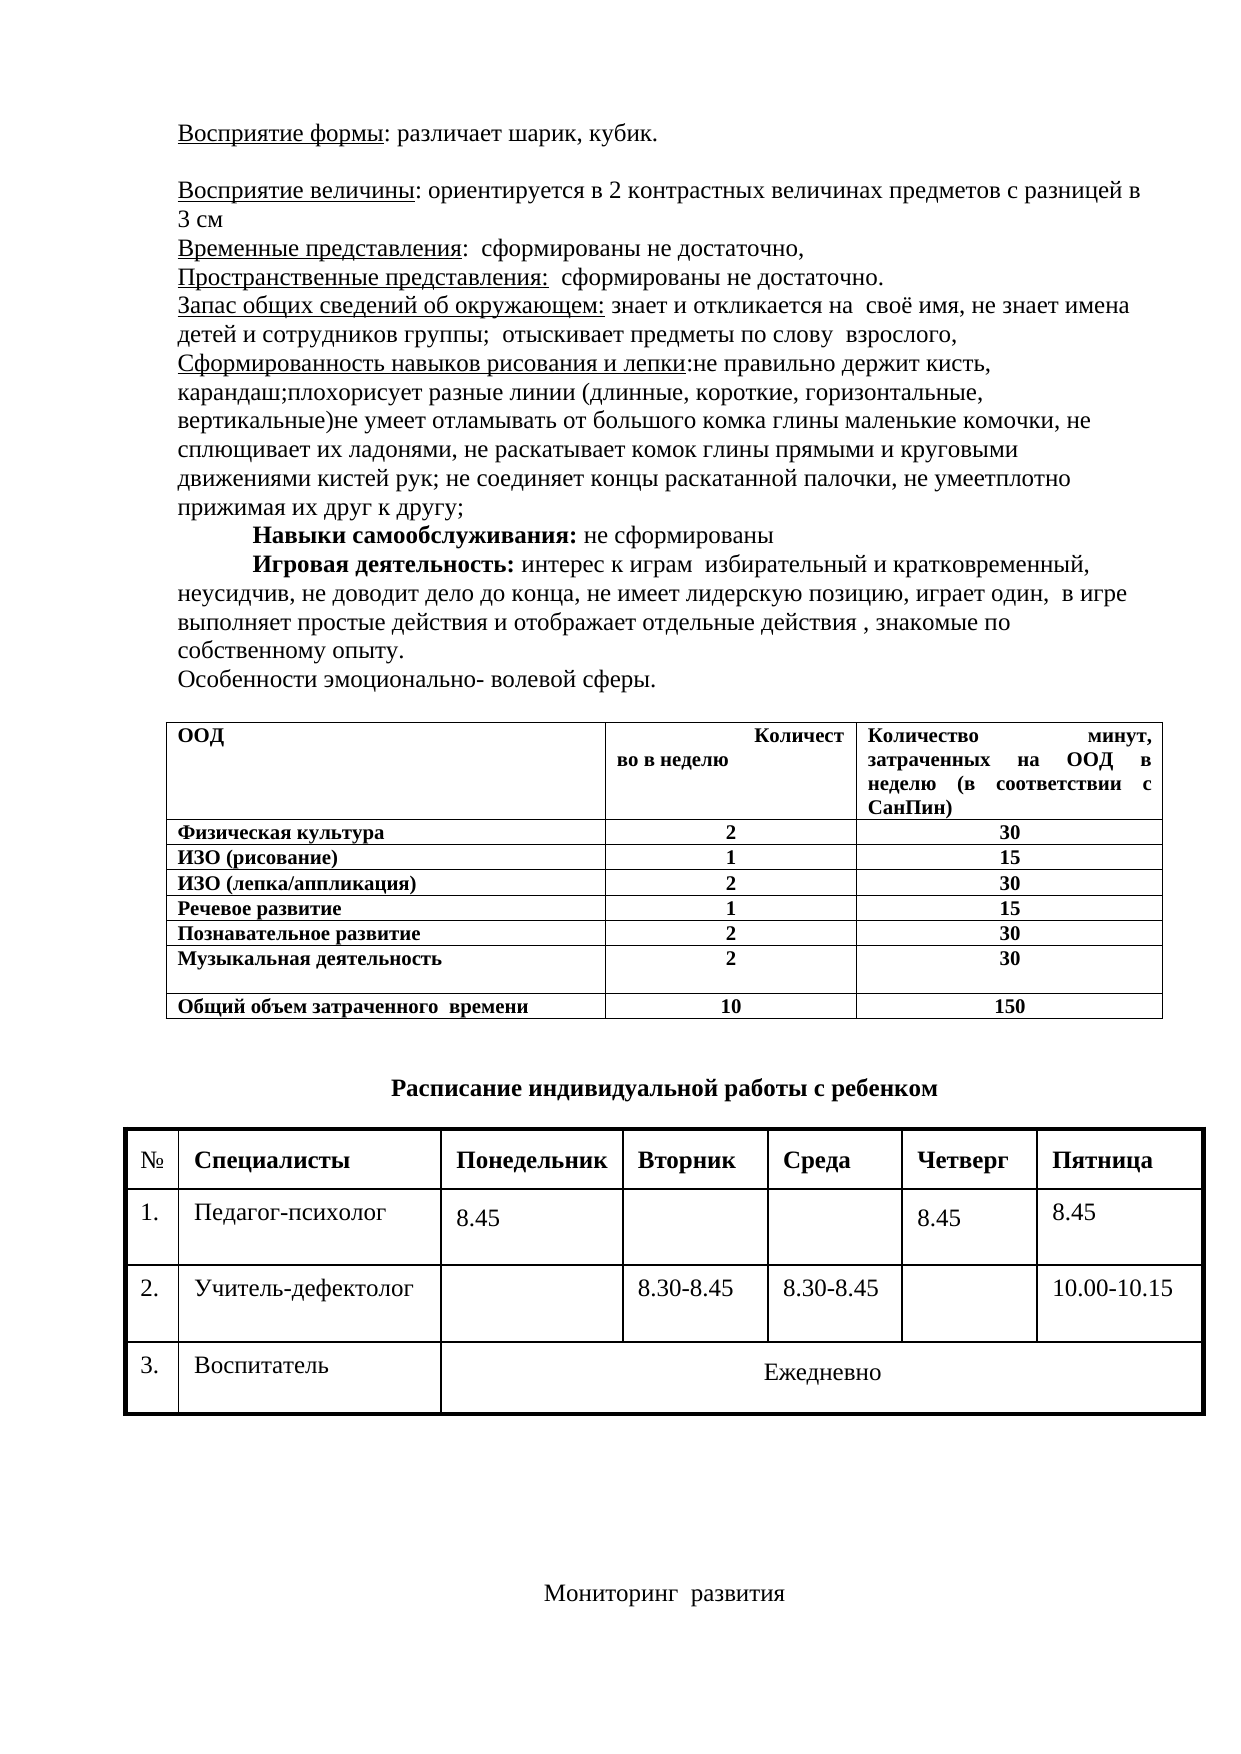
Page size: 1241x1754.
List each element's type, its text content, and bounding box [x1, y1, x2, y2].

table_cell [442, 1266, 622, 1341]
table_cell 30 [857, 820, 1162, 844]
text Расписание индивидуальной работы с ребенком [177, 1073, 1152, 1102]
table_cell [769, 1190, 901, 1264]
table_cell 8.30-8.45 [769, 1266, 901, 1341]
table_cell Музыкальная деятельность [167, 946, 605, 993]
table_cell Общий объем затраченного времени [167, 994, 605, 1018]
text Восприятие формы: различает шарик, кубик. [177, 118, 1152, 147]
text Сформированность навыков рисования и лепки:не правильно держит кисть, карандаш;плохорисует разные линии (длинные, короткие, горизонтальные, вертикальные)не умеет отламывать от большого комка глины маленькие комочки, не сплющивает их ладонями, не раскатывает комок глины прямыми и круговыми движениями кистей рук; не соединяет концы раскатанной палочки, не умеетплотно прижимая их друг к другу; [177, 348, 1152, 521]
table_cell 3. [128, 1343, 178, 1411]
table_cell 1. [128, 1190, 178, 1264]
text Игровая деятельность: интерес к играм избирательный и кратковременный, неусидчив, не доводит дело до конца, не имеет лидерскую позицию, играет один, в игре выполняет простые действия и отображает отдельные действия , знакомые по собственному опыту. [177, 549, 1152, 664]
table_header Понедельник [442, 1131, 622, 1187]
table_cell Познавательное развитие [167, 921, 605, 945]
table_cell 2 [606, 820, 856, 844]
table_header Среда [769, 1131, 901, 1187]
table_header Пятница [1038, 1131, 1201, 1187]
text Пространственные представления: сформированы не достаточно. [177, 262, 1152, 291]
table_cell ИЗО (лепка/аппликация) [167, 870, 605, 894]
table_cell 8.45 [442, 1190, 622, 1264]
table_header Количество в неделю [606, 723, 856, 819]
table_cell Речевое развитие [167, 896, 605, 919]
table_cell 30 [857, 921, 1162, 945]
text Навыки самообслуживания: не сформированы [177, 521, 1152, 549]
table_cell Учитель-дефектолог [179, 1266, 440, 1341]
table_cell 30 [857, 946, 1162, 993]
text Временные представления: сформированы не достаточно, [177, 233, 1152, 262]
table_cell [903, 1266, 1036, 1341]
table_cell 150 [857, 994, 1162, 1018]
table_header ООД [167, 723, 605, 819]
text Мониторинг развития [177, 1578, 1152, 1606]
table_cell 1 [606, 896, 856, 919]
table_cell 2 [606, 870, 856, 894]
table_cell [624, 1190, 767, 1264]
table_header Количество минут, затраченных на ООД в неделю (в соответствии с СанПин) [857, 723, 1162, 819]
table_cell 15 [857, 896, 1162, 919]
text Восприятие величины: ориентируется в 2 контрастных величинах предметов с разницей в 3 см [177, 176, 1152, 233]
table_header Четверг [903, 1131, 1036, 1187]
table_cell 2 [606, 946, 856, 993]
table_cell Физическая культура [167, 820, 605, 844]
table_cell 1 [606, 845, 856, 869]
table_cell Педагог-психолог [179, 1190, 440, 1264]
table_cell 2 [606, 921, 856, 945]
text Запас общих сведений об окружающем: знает и откликается на своё имя, не знает имена детей и сотрудников группы; отыскивает предметы по слову взрослого, [177, 291, 1152, 348]
table_cell 8.45 [903, 1190, 1036, 1264]
table_cell 8.30-8.45 [624, 1266, 767, 1341]
table_cell 8.45 [1038, 1190, 1201, 1264]
table_cell 2. [128, 1266, 178, 1341]
table_header Вторник [624, 1131, 767, 1187]
table_cell 10 [606, 994, 856, 1018]
table_cell 15 [857, 845, 1162, 869]
table_cell ИЗО (рисование) [167, 845, 605, 869]
table_cell 30 [857, 870, 1162, 894]
table_header Специалисты [179, 1131, 440, 1187]
table_header № [128, 1131, 178, 1187]
text Особенности эмоционально- волевой сферы. [177, 664, 1152, 693]
table_cell 10.00-10.15 [1038, 1266, 1201, 1341]
table_cell Ежедневно [442, 1343, 1201, 1411]
table_cell Воспитатель [179, 1343, 440, 1411]
